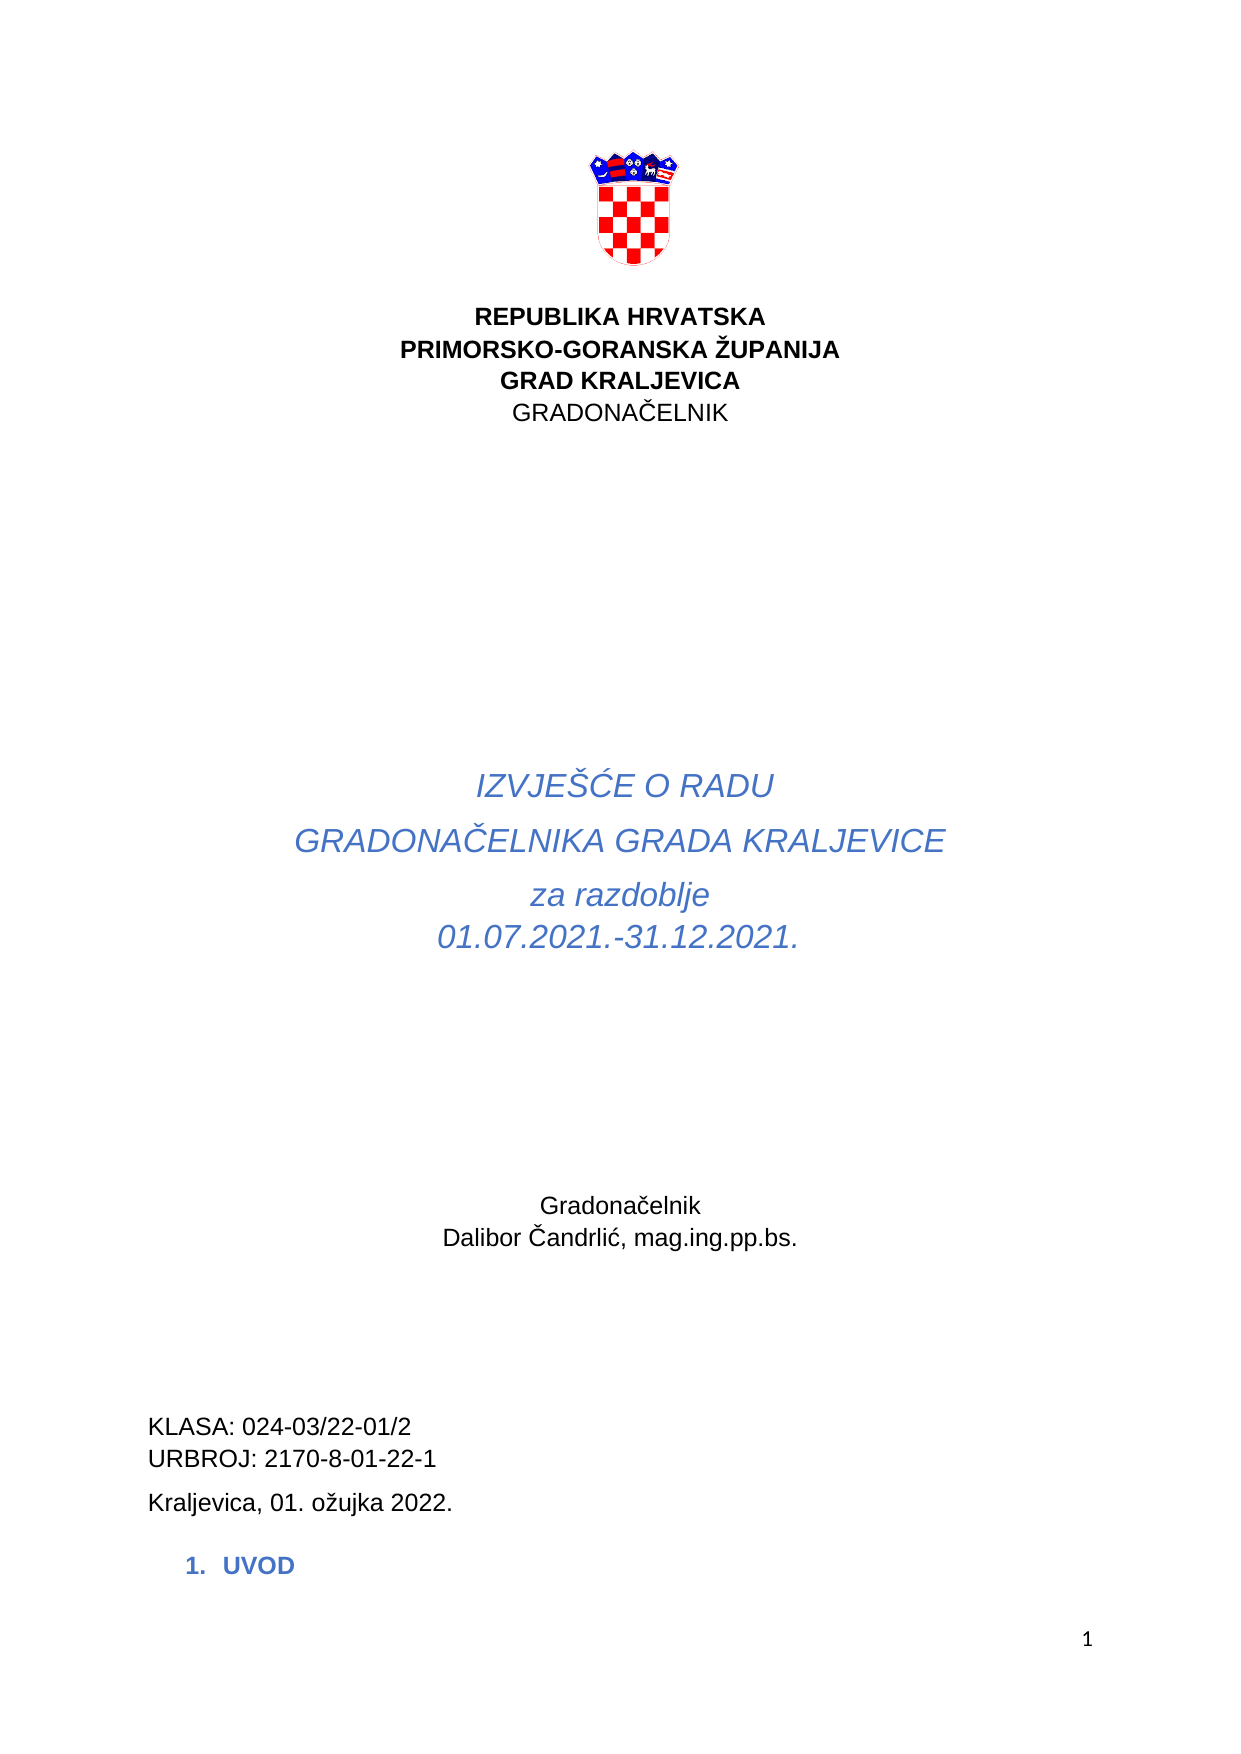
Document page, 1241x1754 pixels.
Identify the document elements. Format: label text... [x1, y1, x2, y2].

list UVOD [185, 1551, 1093, 1580]
table_cell GRAD KRALJEVICA [382, 366, 859, 398]
text Kraljevica, 01. ožujka 2022. [148, 1488, 1093, 1517]
text KLASA: 024-03/22-01/2 [148, 1412, 1093, 1441]
text Dalibor Čandrlić, mag.ing.pp.bs. [148, 1223, 1093, 1252]
text GRADONAČELNIKA GRADA KRALJEVICE [148, 821, 1093, 859]
picture [586, 147, 681, 268]
text IZVJEŠĆE O RADU [148, 766, 1093, 804]
text za razdoblje [148, 875, 1093, 914]
text Gradonačelnik [148, 1191, 1093, 1220]
text URBROJ: 2170-8-01-22-1 [148, 1444, 1093, 1472]
table_cell GRADONAČELNIK [382, 398, 859, 429]
text 01.07.2021.-31.12.2021. [148, 917, 1093, 956]
table_cell PRIMORSKO-GORANSKA ŽUPANIJA [382, 335, 859, 366]
table_header REPUBLIKA HRVATSKA [382, 302, 859, 335]
